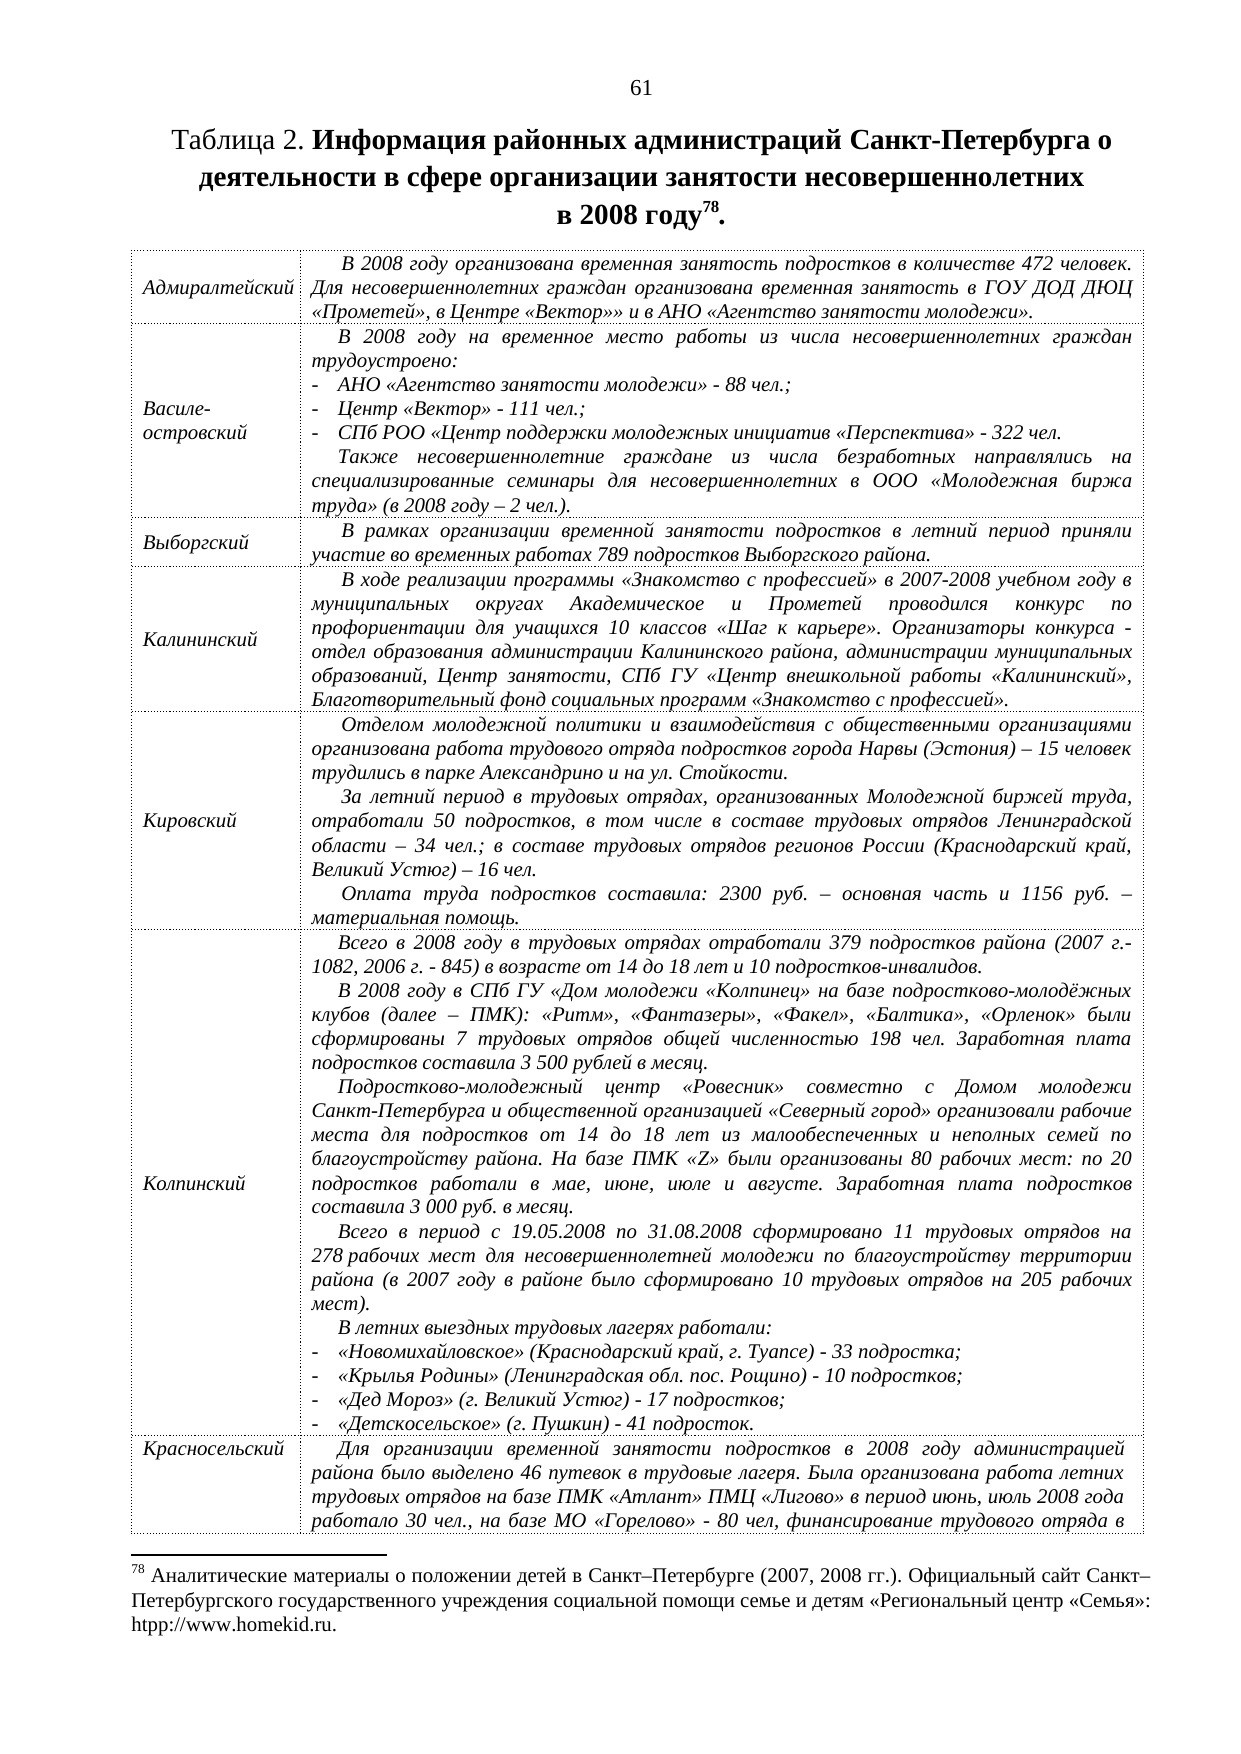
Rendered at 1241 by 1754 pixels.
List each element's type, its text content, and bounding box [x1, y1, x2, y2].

table_cell В 2008 году на временное место работы из числа несовершеннолетних граждан трудоустроено: АНО «Агентство занятости молодежи» - 88 чел.; Центр «Вектор» - 111 чел.; СПб РОО «Центр поддержки молодежных инициатив «Перспектива» - 322 чел. Также несовершеннолетние граждане из числа безработных направлялись на специализированные семинары для несовершеннолетних в ООО «Молодежная биржа труда» (в 2008 году – 2 чел.). [300, 323, 1144, 517]
table_header Адмиралтейский [131, 250, 300, 323]
table_cell Кировский [131, 711, 300, 929]
table_cell В рамках организации временной занятости подростков в летний период приняли участие во временных работах 789 подростков Выборгского района. [300, 517, 1144, 566]
text в 2008 году. [131, 193, 1152, 231]
table_header В 2008 году организована временная занятость подростков в количестве 472 человек. Для несовершеннолетних граждан организована временная занятость в ГОУ ДОД ДЮЦ «Прометей», в Центре «Вектор»» и в АНО «Агентство занятости молодежи». [300, 250, 1144, 323]
table_cell Калининский [131, 566, 300, 711]
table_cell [300, 1435, 1144, 1532]
table_cell Отделом молодежной политики и взаимодействия с общественными организациями организована работа трудового отряда подростков города Нарвы (Эстония) – 15 человек трудились в парке Александрино и на ул. Стойкости. За летний период в трудовых отрядах, организованных Молодежной биржей труда, отработали 50 подростков, в том числе в составе трудовых отрядов Ленинградской области – 34 чел.; в составе трудовых отрядов регионов России (Краснодарский край, Великий Устюг) – 16 чел. Оплата труда подростков составила: 2300 руб. – основная часть и 1156 руб. – материальная помощь. [300, 711, 1144, 929]
table_cell Василе-островский [131, 323, 300, 517]
table_cell Колпинский [131, 929, 300, 1435]
text Таблица 2. Информация районных администраций Санкт-Петербурга о деятельности в сфере организации занятости несовершеннолетних [131, 118, 1152, 193]
table_cell Всего в 2008 году в трудовых отрядах отработали 379 подростков района (2007 г.- 1082, 2006 г. - 845) в возрасте от 14 до 18 лет и 10 подростков-инвалидов. В 2008 году в СПб ГУ «Дом молодежи «Колпинец» на базе подростково-молодёжных клубов (далее – ПМК): «Ритм», «Фантазеры», «Факел», «Балтика», «Орленок» были сформированы 7 трудовых отрядов общей численностью 198 чел. Заработная плата подростков составила 3 500 рублей в месяц. Подростково-молодежный центр «Ровесник» совместно с Домом молодежи Санкт-Петербурга и общественной организацией «Северный город» организовали рабочие места для подростков от 14 до 18 лет из малообеспеченных и неполных семей по благоустройству района. На базе ПМК «Z» были организованы 80 рабочих мест: по 20 подростков работали в мае, июне, июле и августе. Заработная плата подростков составила 3 000 руб. в месяц. Всего в период с 19.05.2008 по 31.08.2008 сформировано 11 трудовых отрядов на 278 рабочих мест для несовершеннолетней молодежи по благоустройству территории района (в 2007 году в районе было сформировано 10 трудовых отрядов на 205 рабочих мест). В летних выездных трудовых лагерях работали: «Новомихайловское» (Краснодарский край, г. Туапсе) - 33 подростка; «Крылья Родины» (Ленинградская обл. пос. Рощино) - 10 подростков; «Дед Мороз» (г. Великий Устюг) - 17 подростков; «Детскосельское» (г. Пушкин) - 41 подросток. [300, 929, 1144, 1435]
table_cell Выборгский [131, 517, 300, 566]
table_cell Красносельский [131, 1435, 300, 1532]
table_cell В ходе реализации программы «Знакомство с профессией» в 2007-2008 учебном году в муниципальных округах Академическое и Прометей проводился конкурс по профориентации для учащихся 10 классов «Шаг к карьере». Организаторы конкурса - отдел образования администрации Калининского района, администрации муниципальных образований, Центр занятости, СПб ГУ «Центр внешкольной работы «Калининский», Благотворительный фонд социальных программ «Знакомство с профессией». [300, 566, 1144, 711]
